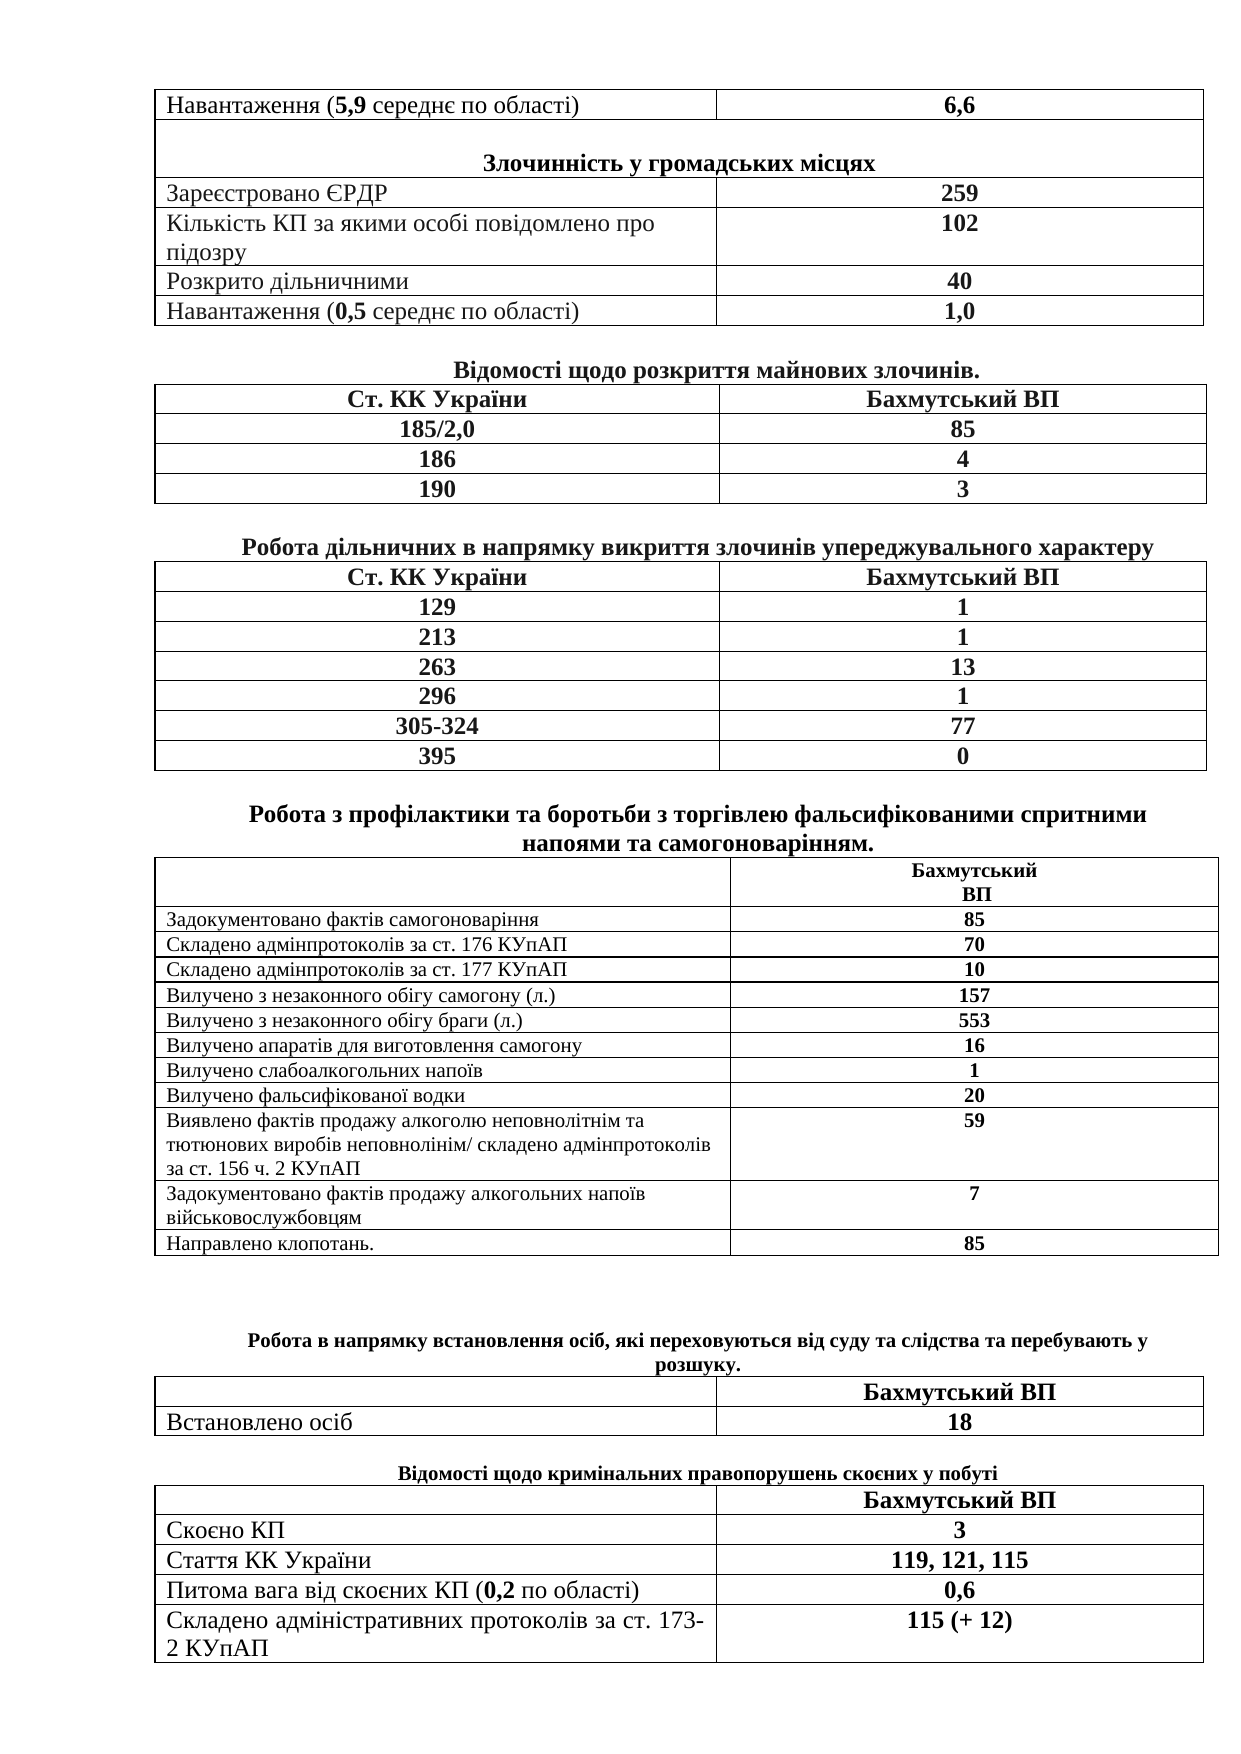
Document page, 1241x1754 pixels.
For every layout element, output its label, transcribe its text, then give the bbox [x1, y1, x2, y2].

table_cell 13 [720, 652, 1206, 680]
table_cell Складено адміністративних протоколів за ст. 173-2 КУпАП [156, 1605, 716, 1662]
text Відомості щодо розкриття майнових злочинів. [252, 355, 1181, 383]
table_cell 77 [720, 711, 1206, 740]
table_header Бахмутський ВП [720, 562, 1206, 591]
table_cell 119, 121, 115 [717, 1545, 1203, 1574]
table_cell Розкрито дільничними [156, 266, 716, 295]
table_cell Складено адмінпротоколів за ст. 176 КУпАП [156, 932, 730, 956]
table_cell 115 (+ 12) [717, 1605, 1203, 1662]
text Відомості щодо кримінальних правопорушень скоєних у побуті [215, 1461, 1181, 1484]
table_cell 16 [731, 1033, 1218, 1057]
table_cell 0,6 [717, 1575, 1203, 1604]
table_cell Злочинність у громадських місцях [156, 120, 1203, 177]
table_cell 1,0 [717, 296, 1203, 325]
table_header Бахмутський ВП [717, 1486, 1203, 1514]
table_header [156, 1486, 716, 1514]
table_cell 305-324 [156, 711, 719, 740]
table_cell 1 [720, 592, 1206, 621]
table_cell 85 [720, 414, 1206, 443]
table_cell 85 [731, 1230, 1218, 1254]
table_cell 102 [717, 208, 1203, 265]
table_cell 395 [156, 741, 719, 770]
text Робота дільничних в напрямку викриття злочинів упереджувального характеру [215, 532, 1181, 561]
table_cell 59 [731, 1108, 1218, 1180]
table_cell 129 [156, 592, 719, 621]
table_cell 20 [731, 1083, 1218, 1107]
table_cell Виявлено фактів продажу алкоголю неповнолітнім та тютюнових виробів неповнолінім/ складено адмінпротоколів за ст. 156 ч. 2 КУпАП [156, 1108, 730, 1180]
table_cell 259 [717, 178, 1203, 207]
table_cell 553 [731, 1008, 1218, 1032]
table_cell 296 [156, 681, 719, 710]
table_cell 0 [720, 741, 1206, 770]
table_cell Складено адмінпротоколів за ст. 177 КУпАП [156, 958, 730, 981]
table_cell 10 [731, 958, 1218, 981]
table_cell 1 [731, 1058, 1218, 1082]
table_cell 1 [720, 681, 1206, 710]
table_header Бахмутський ВП [717, 1377, 1203, 1406]
table_header Бахмутський ВП [731, 858, 1218, 906]
text Робота в напрямку встановлення осіб, які переховуються від суду та слідства та перебувають у розшуку. [215, 1328, 1181, 1376]
table_cell 213 [156, 622, 719, 651]
table_header [156, 858, 730, 906]
table_cell Навантаження (0,5 середнє по області) [156, 296, 716, 325]
table_cell Вилучено слабоалкогольних напоїв [156, 1058, 730, 1082]
table_header Ст. КК України [156, 385, 719, 413]
table_cell 186 [156, 444, 719, 473]
table_cell 157 [731, 983, 1218, 1007]
table_cell 3 [720, 474, 1206, 503]
table_cell 3 [717, 1515, 1203, 1544]
table_cell 6,6 [717, 90, 1203, 118]
table_cell Навантаження (5,9 середнє по області) [156, 90, 716, 118]
table_cell 263 [156, 652, 719, 680]
table_cell 18 [717, 1407, 1203, 1435]
table_cell Вилучено апаратів для виготовлення самогону [156, 1033, 730, 1057]
table_cell 190 [156, 474, 719, 503]
table_header Бахмутський ВП [720, 385, 1206, 413]
table_cell 85 [731, 907, 1218, 931]
table_cell Вилучено з незаконного обігу браги (л.) [156, 1008, 730, 1032]
table_cell Зареєстровано ЄРДР [156, 178, 716, 207]
table_header Ст. КК України [156, 562, 719, 591]
table_cell Кількість КП за якими особі повідомлено про підозру [156, 208, 716, 265]
table_cell Вилучено з незаконного обігу самогону (л.) [156, 983, 730, 1007]
table_cell 70 [731, 932, 1218, 956]
table_cell Задокументовано фактів самогоноваріння [156, 907, 730, 931]
table_cell Задокументовано фактів продажу алкогольних напоїв військовослужбовцям [156, 1181, 730, 1229]
table_cell 185/2,0 [156, 414, 719, 443]
text Робота з профілактики та боротьби з торгівлею фальсифікованими спритними напоями та самогоноварінням. [215, 799, 1181, 857]
table_cell Скоєно КП [156, 1515, 716, 1544]
table_cell Вилучено фальсифікованої водки [156, 1083, 730, 1107]
table_cell 40 [717, 266, 1203, 295]
table_cell 1 [720, 622, 1206, 651]
table_cell Питома вага від скоєних КП (0,2 по області) [156, 1575, 716, 1604]
table_cell Направлено клопотань. [156, 1230, 730, 1254]
table_header [156, 1377, 716, 1406]
table_cell 4 [720, 444, 1206, 473]
table_cell Встановлено осіб [156, 1407, 716, 1435]
table_cell 7 [731, 1181, 1218, 1229]
table_cell Стаття КК України [156, 1545, 716, 1574]
